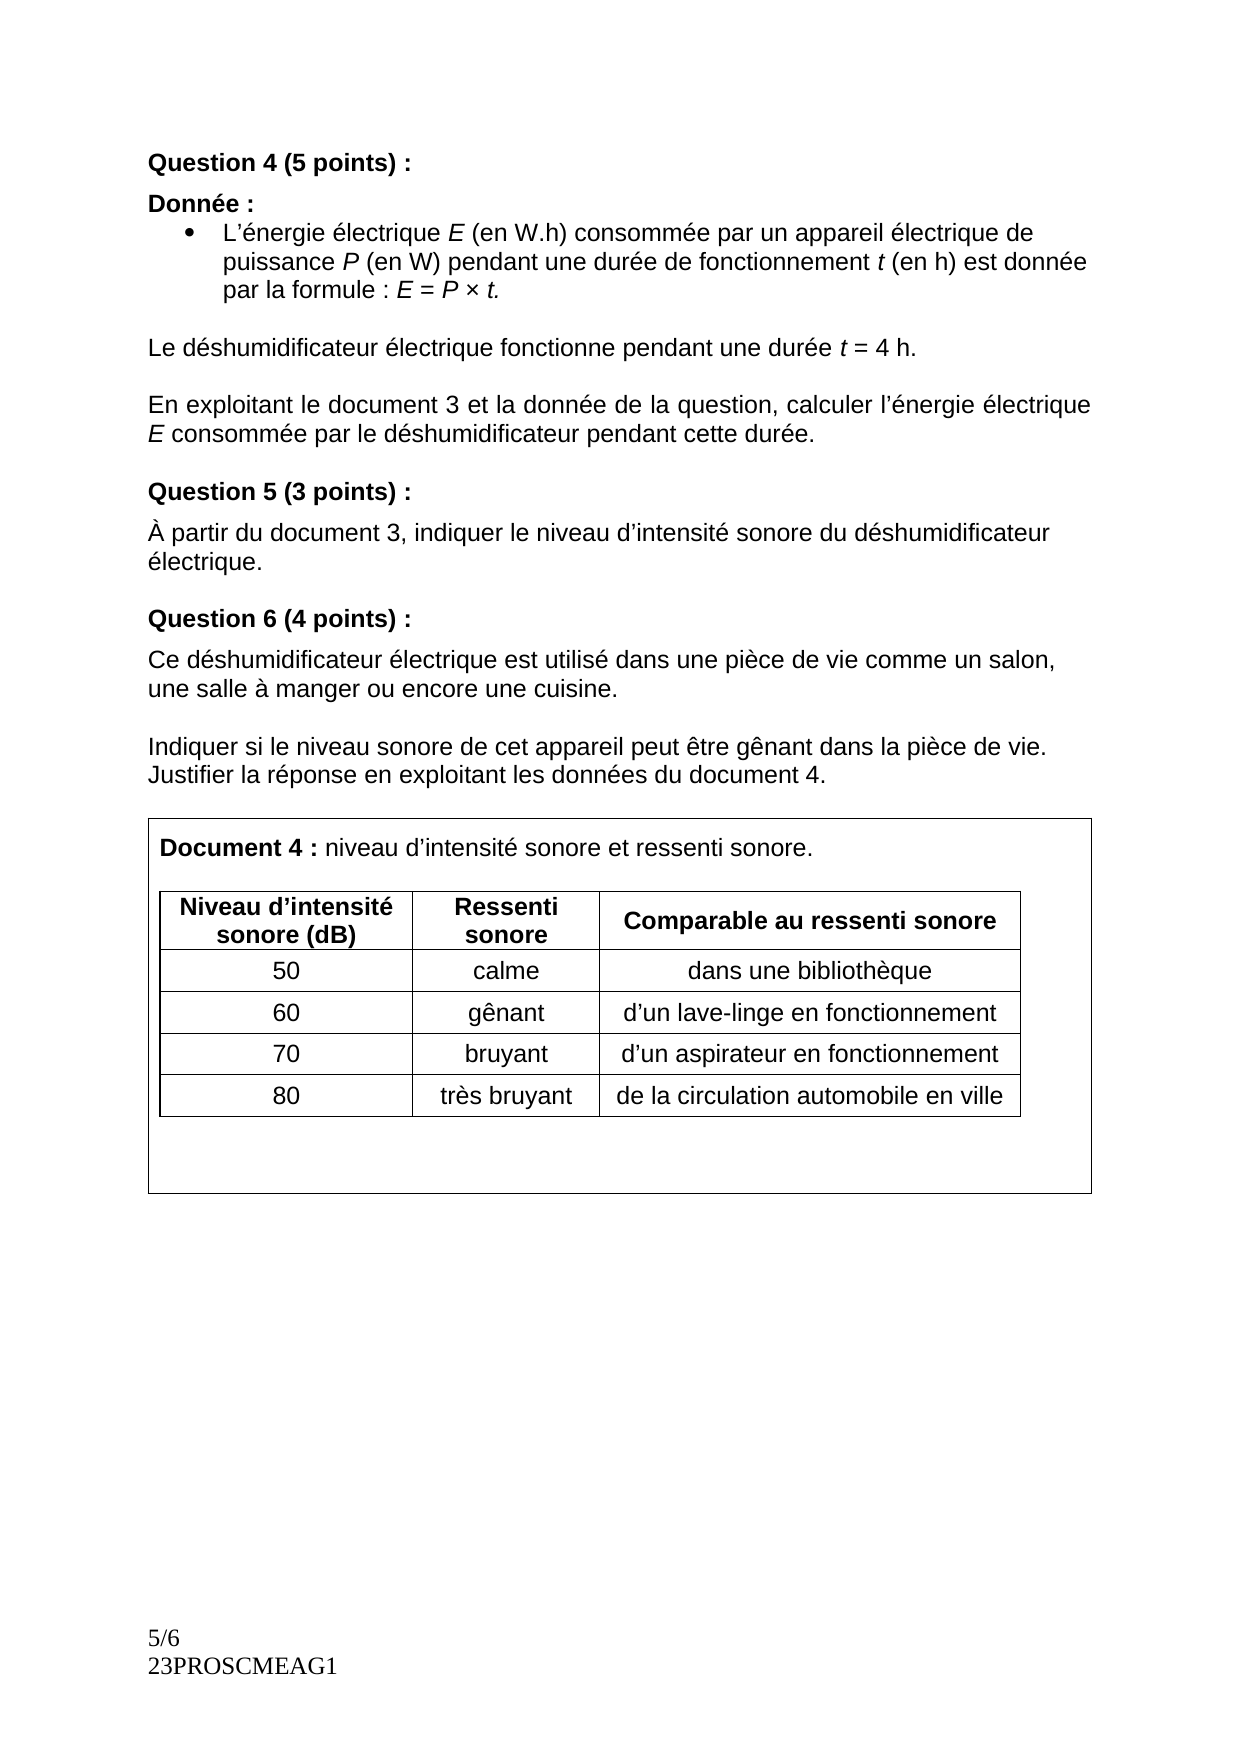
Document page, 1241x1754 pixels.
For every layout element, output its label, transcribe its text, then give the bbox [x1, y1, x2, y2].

list Le déshumidificateur électrique fonctionne pendant une durée t = 4 h. [148, 333, 1093, 361]
list Indiquer si le niveau sonore de cet appareil peut être gênant dans la pièce de vie. Justifier la réponse en exploitant les données du document 4. [148, 731, 1093, 789]
list À partir du document 3, indiquer le niveau d’intensité sonore du déshumidificateur électrique. [148, 518, 1093, 575]
text Question 5 (3 points) : [148, 476, 1093, 505]
text Donnée : [148, 189, 1093, 218]
text Question 6 (4 points) : [148, 604, 1093, 633]
list Ce déshumidificateur électrique est utilisé dans une pièce de vie comme un salon, une salle à manger ou encore une cuisine. [148, 645, 1093, 703]
list En exploitant le document 3 et la donnée de la question, calculer l’énergie électrique E consommée par le déshumidificateur pendant cette durée. [148, 390, 1093, 448]
list L’énergie électrique E (en W.h) consommée par un appareil électrique de puissance P (en W) pendant une durée de fonctionnement t (en h) est donnée par la formule : E = P × t. [185, 218, 1093, 304]
table_header Document 4 : niveau d’intensité sonore et ressenti sonore. [149, 819, 1091, 1193]
text Question 4 (5 points) : [148, 148, 1093, 176]
